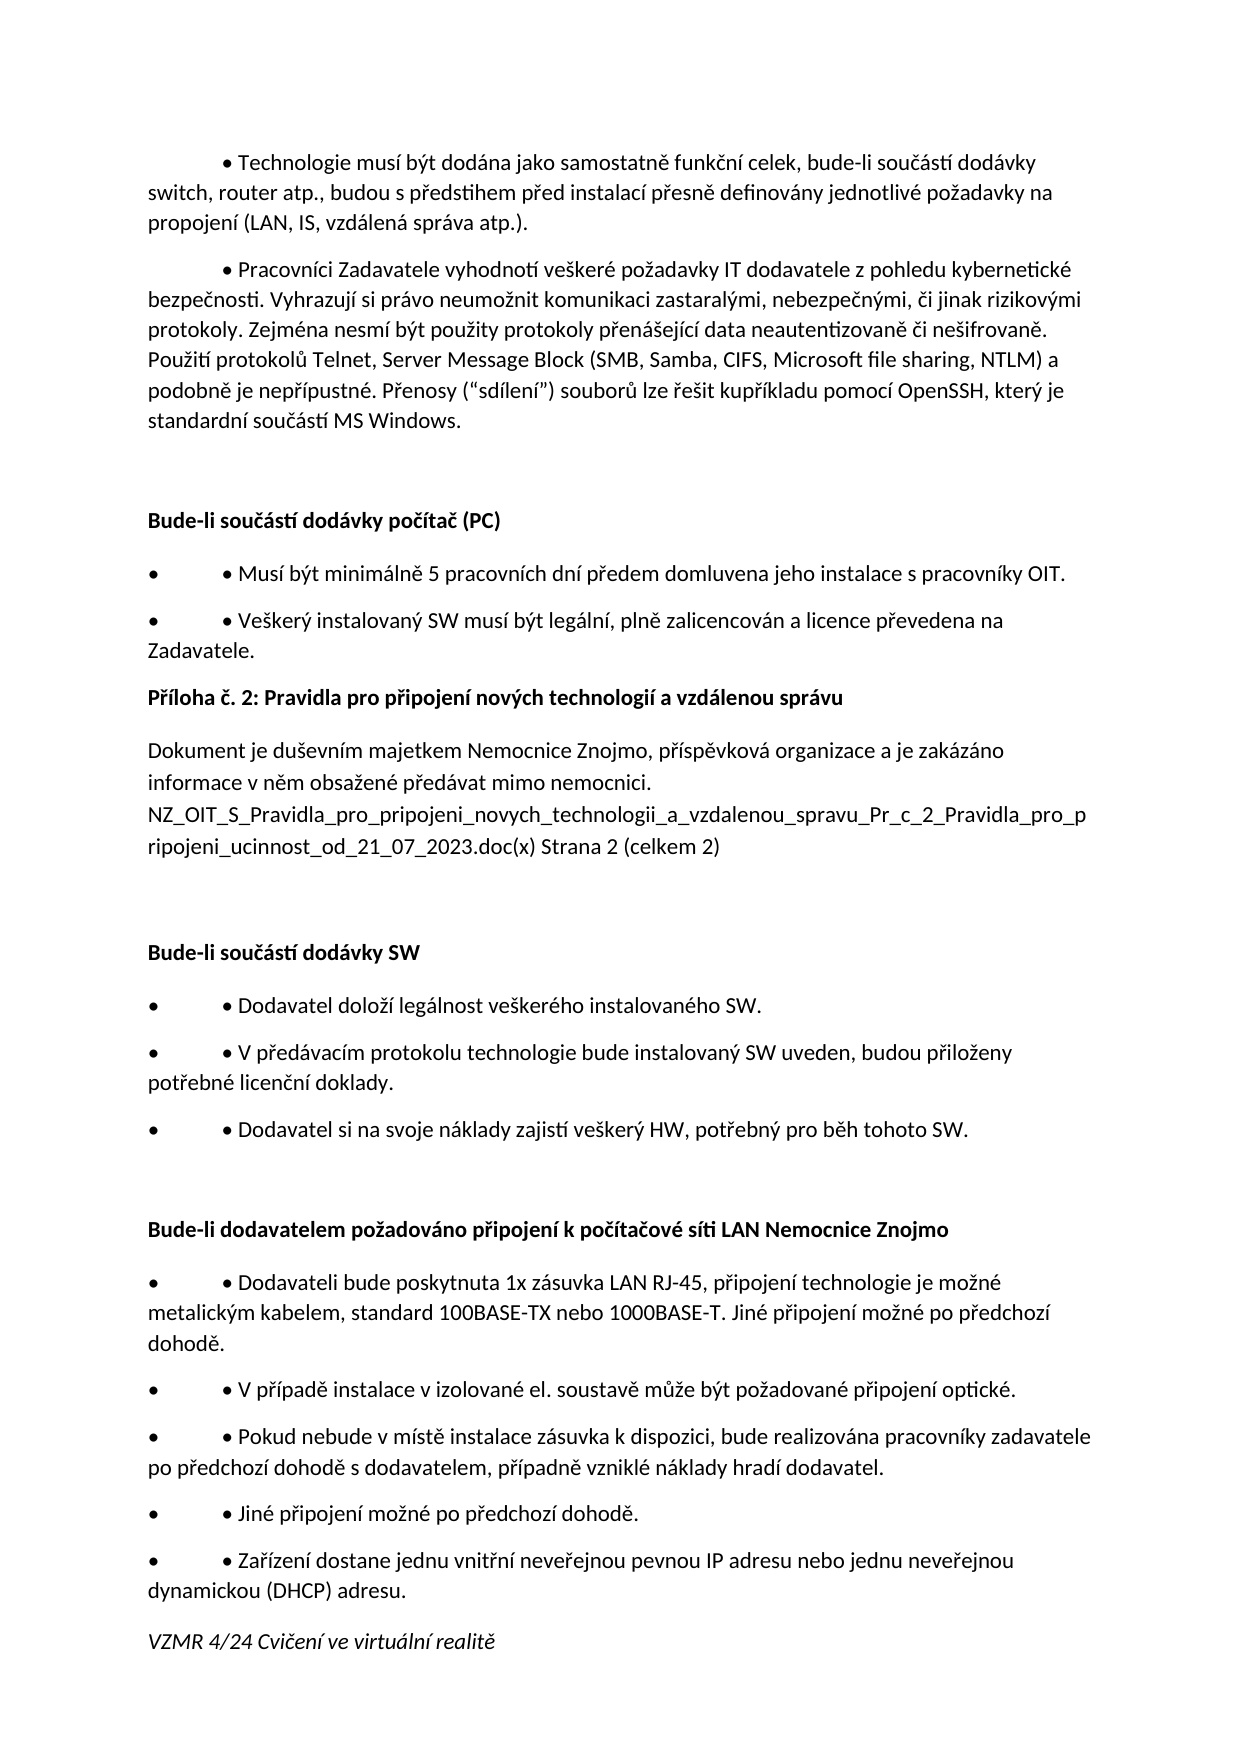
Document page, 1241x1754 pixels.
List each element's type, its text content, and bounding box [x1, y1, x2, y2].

list • Zařízení dostane jednu vnitřní neveřejnou pevnou IP adresu nebo jednu neveřejnou dynamickou (DHCP) adresu. [148, 1546, 1093, 1605]
text Bude-li součástí dodávky počítač (PC) [148, 506, 1093, 534]
list • Pokud nebude v místě instalace zásuvka k dispozici, bude realizována pracovníky zadavatele po předchozí dohodě s dodavatelem, případně vzniklé náklady hradí dodavatel. [148, 1422, 1093, 1481]
list • Pracovníci Zadavatele vyhodnotí veškeré požadavky IT dodavatele z pohledu kybernetické bezpečnosti. Vyhrazují si právo neumožnit komunikaci zastaralými, nebezpečnými, či jinak rizikovými protokoly. Zejména nesmí být použity protokoly přenášející data neautentizovaně či nešifrovaně. Použití protokolů Telnet, Server Message Block (SMB, Samba, CIFS, Microsoft file sharing, NTLM) a podobně je nepřípustné. Přenosy (“sdílení”) souborů lze řešit kupříkladu pomocí OpenSSH, který je standardní součástí MS Windows. [148, 255, 1093, 434]
text Bude-li dodavatelem požadováno připojení k počítačové síti LAN Nemocnice Znojmo [148, 1215, 1093, 1243]
list • Technologie musí být dodána jako samostatně funkční celek, bude-li součástí dodávky switch, router atp., budou s předstihem před instalací přesně definovány jednotlivé požadavky na propojení (LAN, IS, vzdálená správa atp.). [148, 148, 1093, 236]
list • Jiné připojení možné po předchozí dohodě. [148, 1499, 1093, 1528]
list • Dodavatel doloží legálnost veškerého instalovaného SW. [148, 991, 1093, 1019]
list • Musí být minimálně 5 pracovních dní předem domluvena jeho instalace s pracovníky OIT. [148, 559, 1093, 587]
list • V případě instalace v izolované el. soustavě může být požadované připojení optické. [148, 1376, 1093, 1404]
list • V předávacím protokolu technologie bude instalovaný SW uveden, budou přiloženy potřebné licenční doklady. [148, 1038, 1093, 1097]
list • Dodavateli bude poskytnuta 1x zásuvka LAN RJ-45, připojení technologie je možné metalickým kabelem, standard 100BASE-TX nebo 1000BASE-T. Jiné připojení možné po předchozí dohodě. [148, 1268, 1093, 1357]
text Bude-li součástí dodávky SW [148, 938, 1093, 966]
list • Veškerý instalovaný SW musí být legální, plně zalicencován a licence převedena na Zadavatele. [148, 606, 1093, 664]
list • Dodavatel si na svoje náklady zajistí veškerý HW, potřebný pro běh tohoto SW. [148, 1115, 1093, 1143]
text Příloha č. 2: Pravidla pro připojení nových technologií a vzdálenou správu [148, 683, 1093, 711]
text Dokument je duševním majetkem Nemocnice Znojmo, příspěvková organizace a je zakázáno informace v něm obsažené předávat mimo nemocnici. NZ_OIT_S_Pravidla_pro_pripojeni_novych_technologii_a_vzdalenou_spravu_Pr_c_2_Pravidla_pro_pripojeni_ucinnost_od_21_07_2023.doc(x) Strana 2 (celkem 2) [148, 736, 1093, 860]
